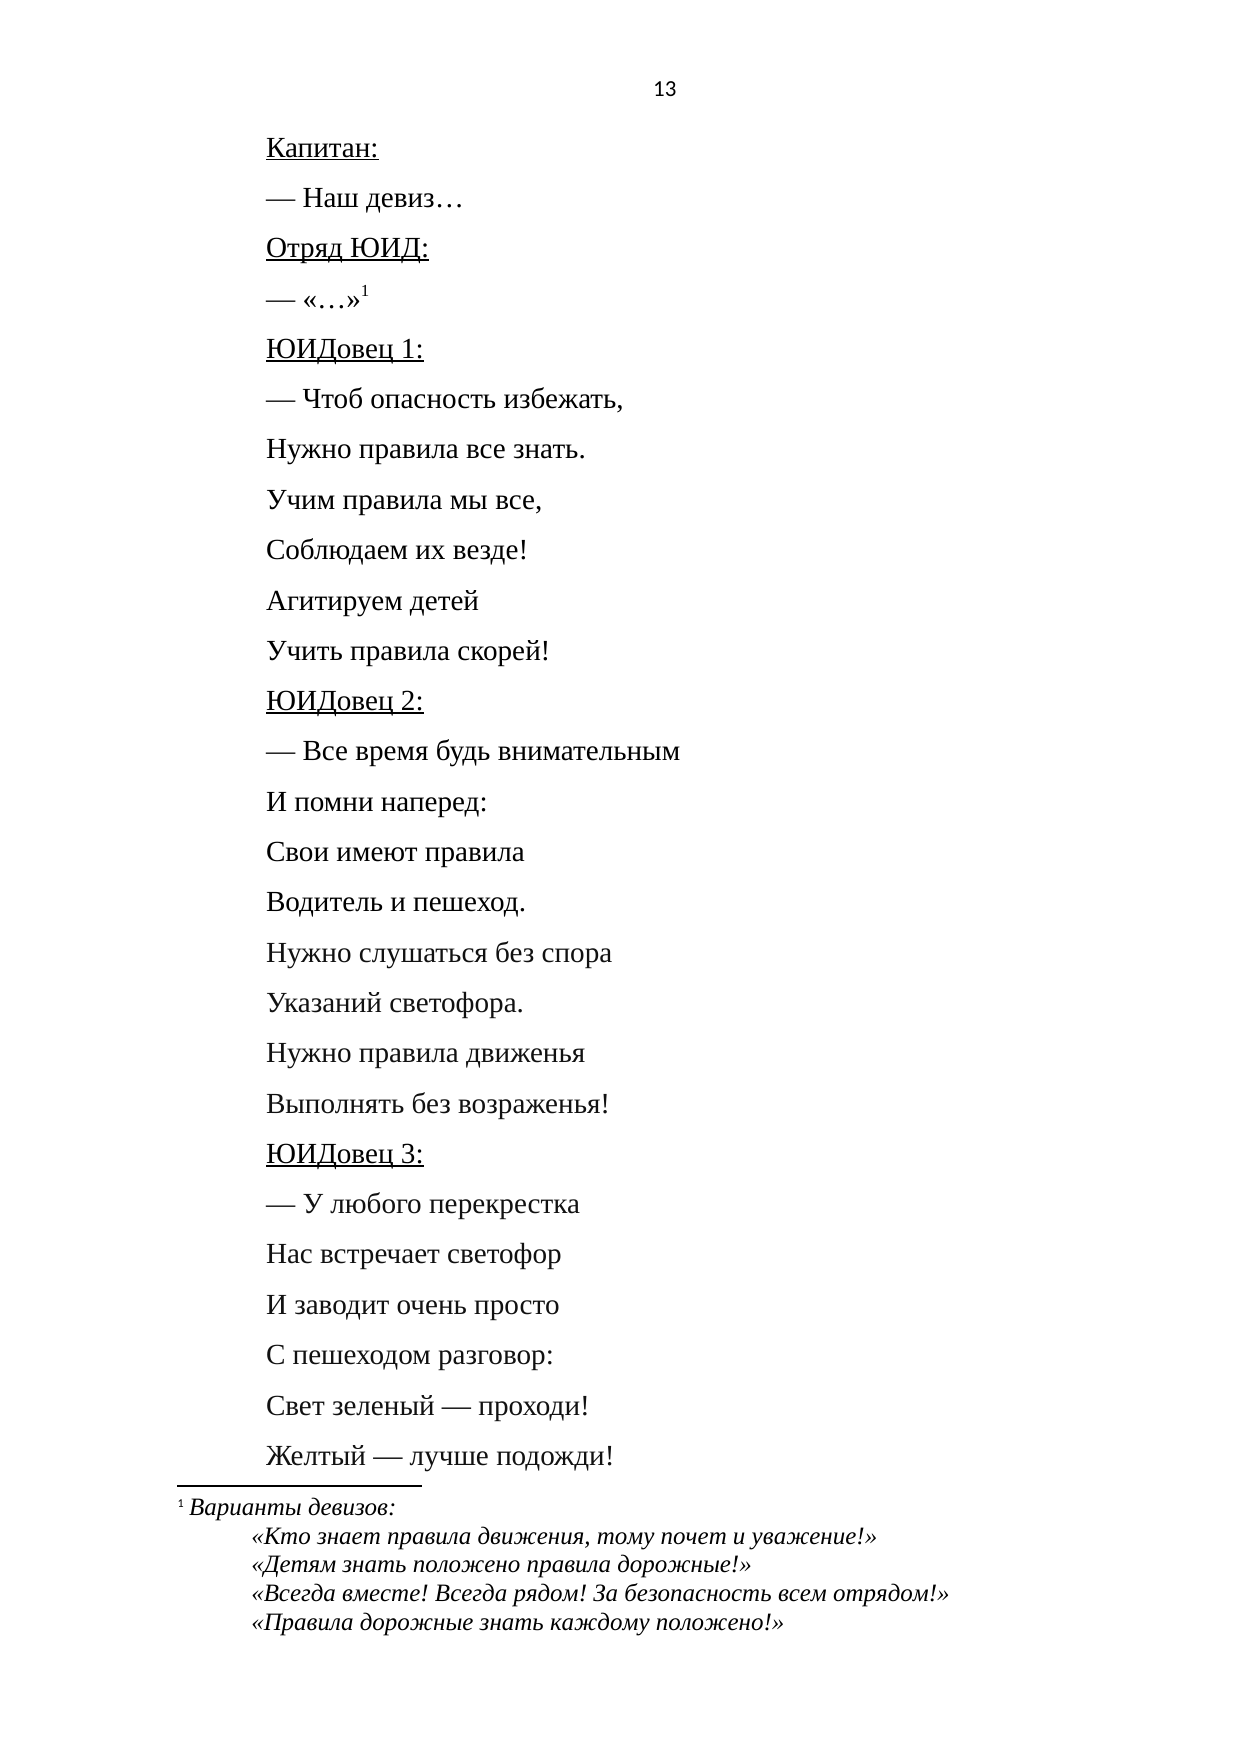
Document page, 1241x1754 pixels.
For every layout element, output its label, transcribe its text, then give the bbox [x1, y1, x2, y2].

text Агитируем детей [177, 583, 1152, 616]
text Выполнять без возраженья! [177, 1086, 1152, 1119]
text Капитан: [177, 130, 1152, 163]
text ЮИДовец 2: [177, 683, 1152, 717]
text С пешеходом разговор: [177, 1337, 1152, 1371]
text Соблюдаем их везде! [177, 532, 1152, 566]
text — Чтоб опасность избежать, [177, 381, 1152, 415]
text Учим правила мы все, [177, 482, 1152, 516]
text Свои имеют правила [177, 834, 1152, 868]
text ЮИДовец 1: [177, 331, 1152, 364]
text — У любого перекрестка [177, 1186, 1152, 1220]
text — Наш девиз… [177, 180, 1152, 214]
text Нужно слушаться без спора [177, 935, 1152, 968]
text — Все время будь внимательным [177, 733, 1152, 767]
text Водитель и пешеход. [177, 884, 1152, 918]
text — «…» [177, 281, 1152, 314]
text Нас встречает светофор [177, 1237, 1152, 1270]
text Нужно правила движенья [177, 1035, 1152, 1069]
text Желтый — лучше подожди! [177, 1438, 1152, 1471]
text Отряд ЮИД: [177, 230, 1152, 264]
text Свет зеленый — проходи! [177, 1388, 1152, 1421]
text Учить правила скорей! [177, 633, 1152, 666]
text И заводит очень просто [177, 1287, 1152, 1321]
text Указаний светофора. [177, 985, 1152, 1019]
text Нужно правила все знать. [177, 432, 1152, 465]
text ЮИДовец 3: [177, 1136, 1152, 1169]
text И помни наперед: [177, 784, 1152, 817]
